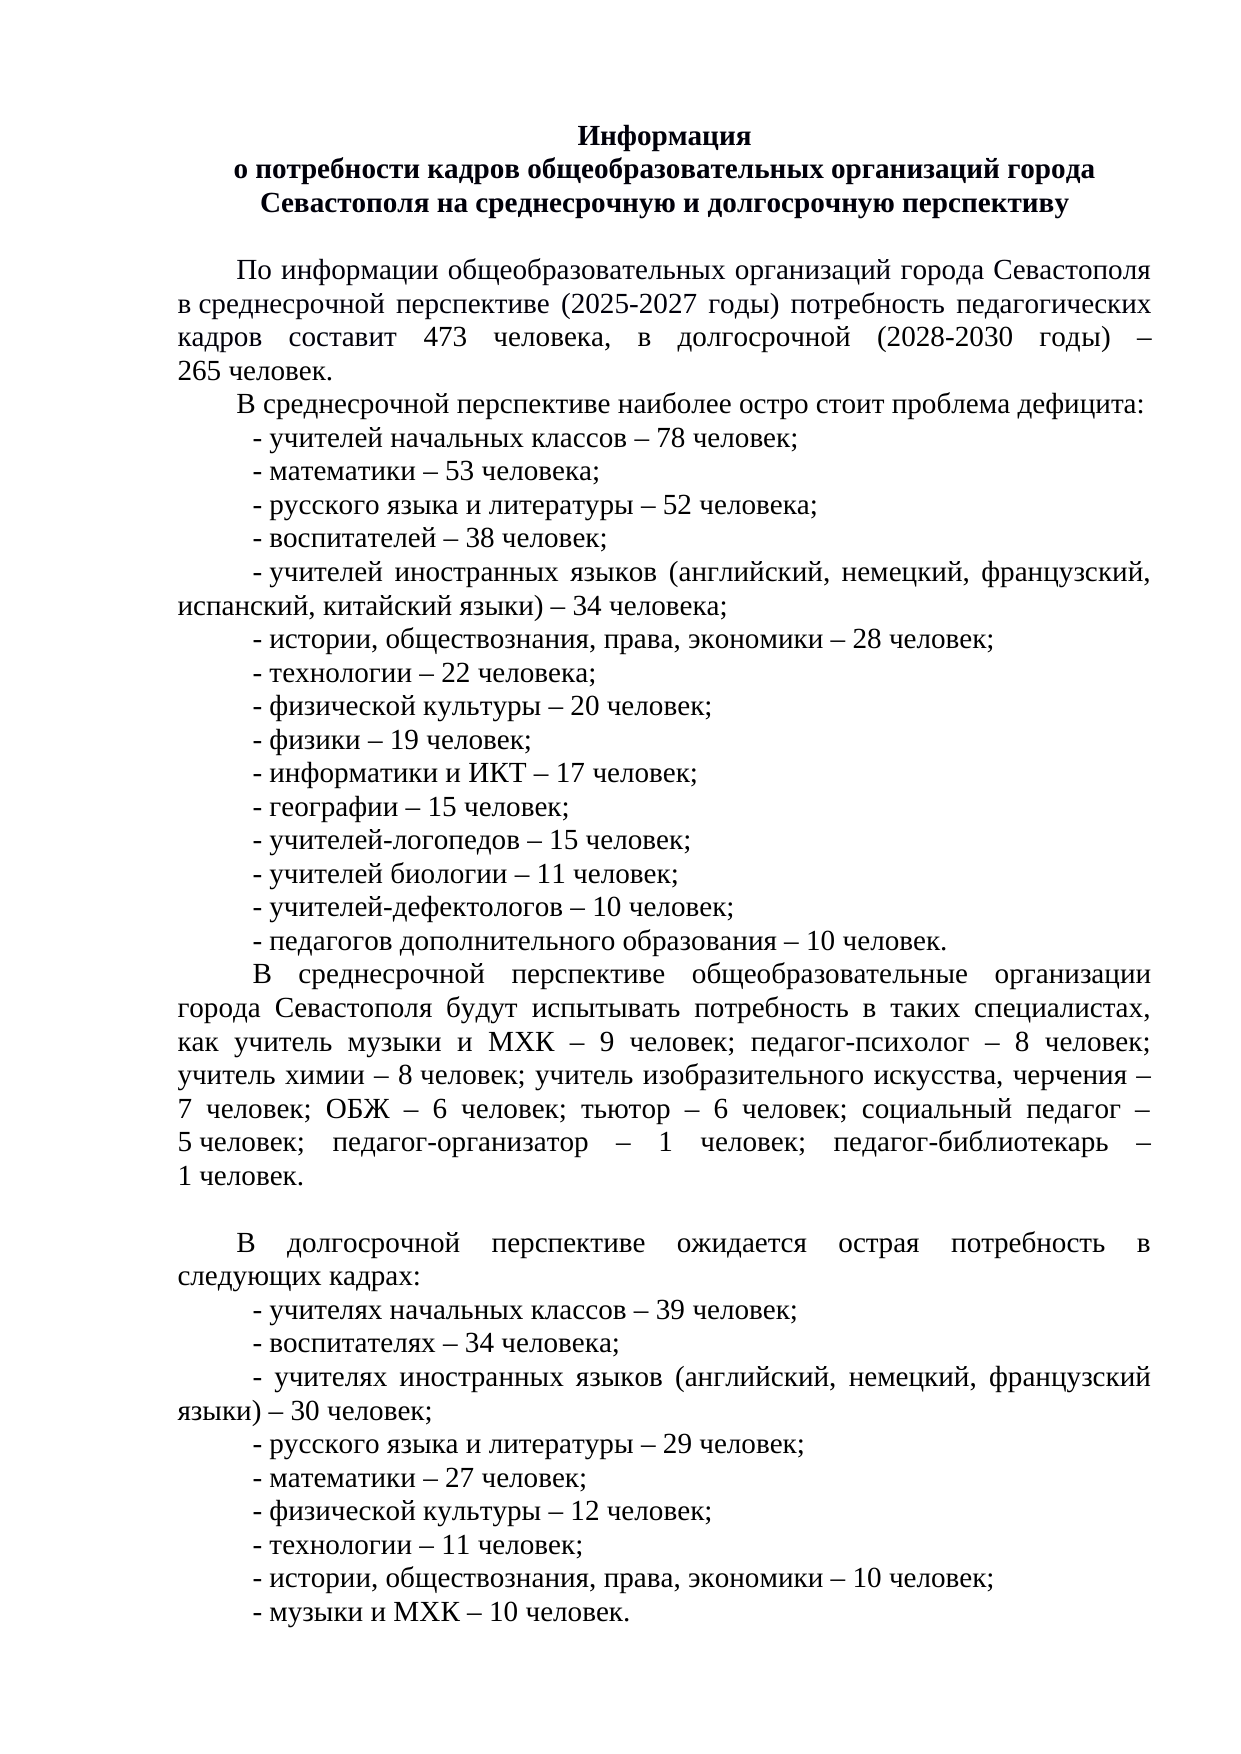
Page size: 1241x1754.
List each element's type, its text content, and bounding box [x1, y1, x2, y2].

text - воспитателей – 38 человек; [177, 521, 1152, 554]
text - учителях начальных классов – 39 человек; [177, 1292, 1152, 1326]
text - учителей начальных классов – 78 человек; [177, 420, 1152, 453]
text - технологии – 11 человек; [177, 1527, 1152, 1560]
text - физики – 19 человек; [177, 722, 1152, 755]
text - учителей иностранных языков (английский, немецкий, французский, испанский, китайский языки) – 34 человека; [177, 554, 1152, 621]
text - музыки и МХК – 10 человек. [177, 1594, 1152, 1627]
text - технологии – 22 человека; [177, 655, 1152, 688]
text В долгосрочной перспективе ожидается острая потребность в следующих кадрах: [177, 1225, 1152, 1292]
text - русского языка и литературы – 29 человек; [177, 1426, 1152, 1460]
text - учителей биологии – 11 человек; [177, 856, 1152, 889]
text - математики – 53 человека; [177, 453, 1152, 487]
text - воспитателях – 34 человека; [177, 1326, 1152, 1359]
text В среднесрочной перспективе наиболее остро стоит проблема дефицита: [177, 386, 1152, 420]
text - информатики и ИКТ – 17 человек; [177, 755, 1152, 789]
text - физической культуры – 20 человек; [177, 688, 1152, 722]
text - географии – 15 человек; [177, 789, 1152, 822]
text - истории, обществознания, права, экономики – 10 человек; [177, 1560, 1152, 1594]
text По информации общеобразовательных организаций города Севастополя в среднесрочной перспективе (2025-2027 годы) потребность педагогических кадров составит 473 человека, в долгосрочной (2028-2030 годы) – 265 человек. [177, 252, 1152, 386]
text - педагогов дополнительного образования – 10 человек. [177, 923, 1152, 957]
text - русского языка и литературы – 52 человека; [177, 487, 1152, 521]
text о потребности кадров общеобразовательных организаций города Севастополя на среднесрочную и долгосрочную перспективу [177, 152, 1152, 219]
text - учителей-логопедов – 15 человек; [177, 822, 1152, 856]
text - физической культуры – 12 человек; [177, 1493, 1152, 1527]
text - математики – 27 человек; [177, 1460, 1152, 1493]
text - учителях иностранных языков (английский, немецкий, французский языки) – 30 человек; [177, 1359, 1152, 1426]
text - истории, обществознания, права, экономики – 28 человек; [177, 621, 1152, 655]
text В среднесрочной перспективе общеобразовательные организации города Севастополя будут испытывать потребность в таких специалистах, как учитель музыки и МХК – 9 человек; педагог-психолог – 8 человек; учитель химии – 8 человек; учитель изобразительного искусства, черчения – 7 человек; ОБЖ – 6 человек; тьютор – 6 человек; социальный педагог – 5 человек; педагог-организатор – 1 человек; педагог-библиотекарь – 1 человек. [177, 957, 1152, 1191]
text Информация [177, 118, 1152, 152]
text - учителей-дефектологов – 10 человек; [177, 889, 1152, 923]
